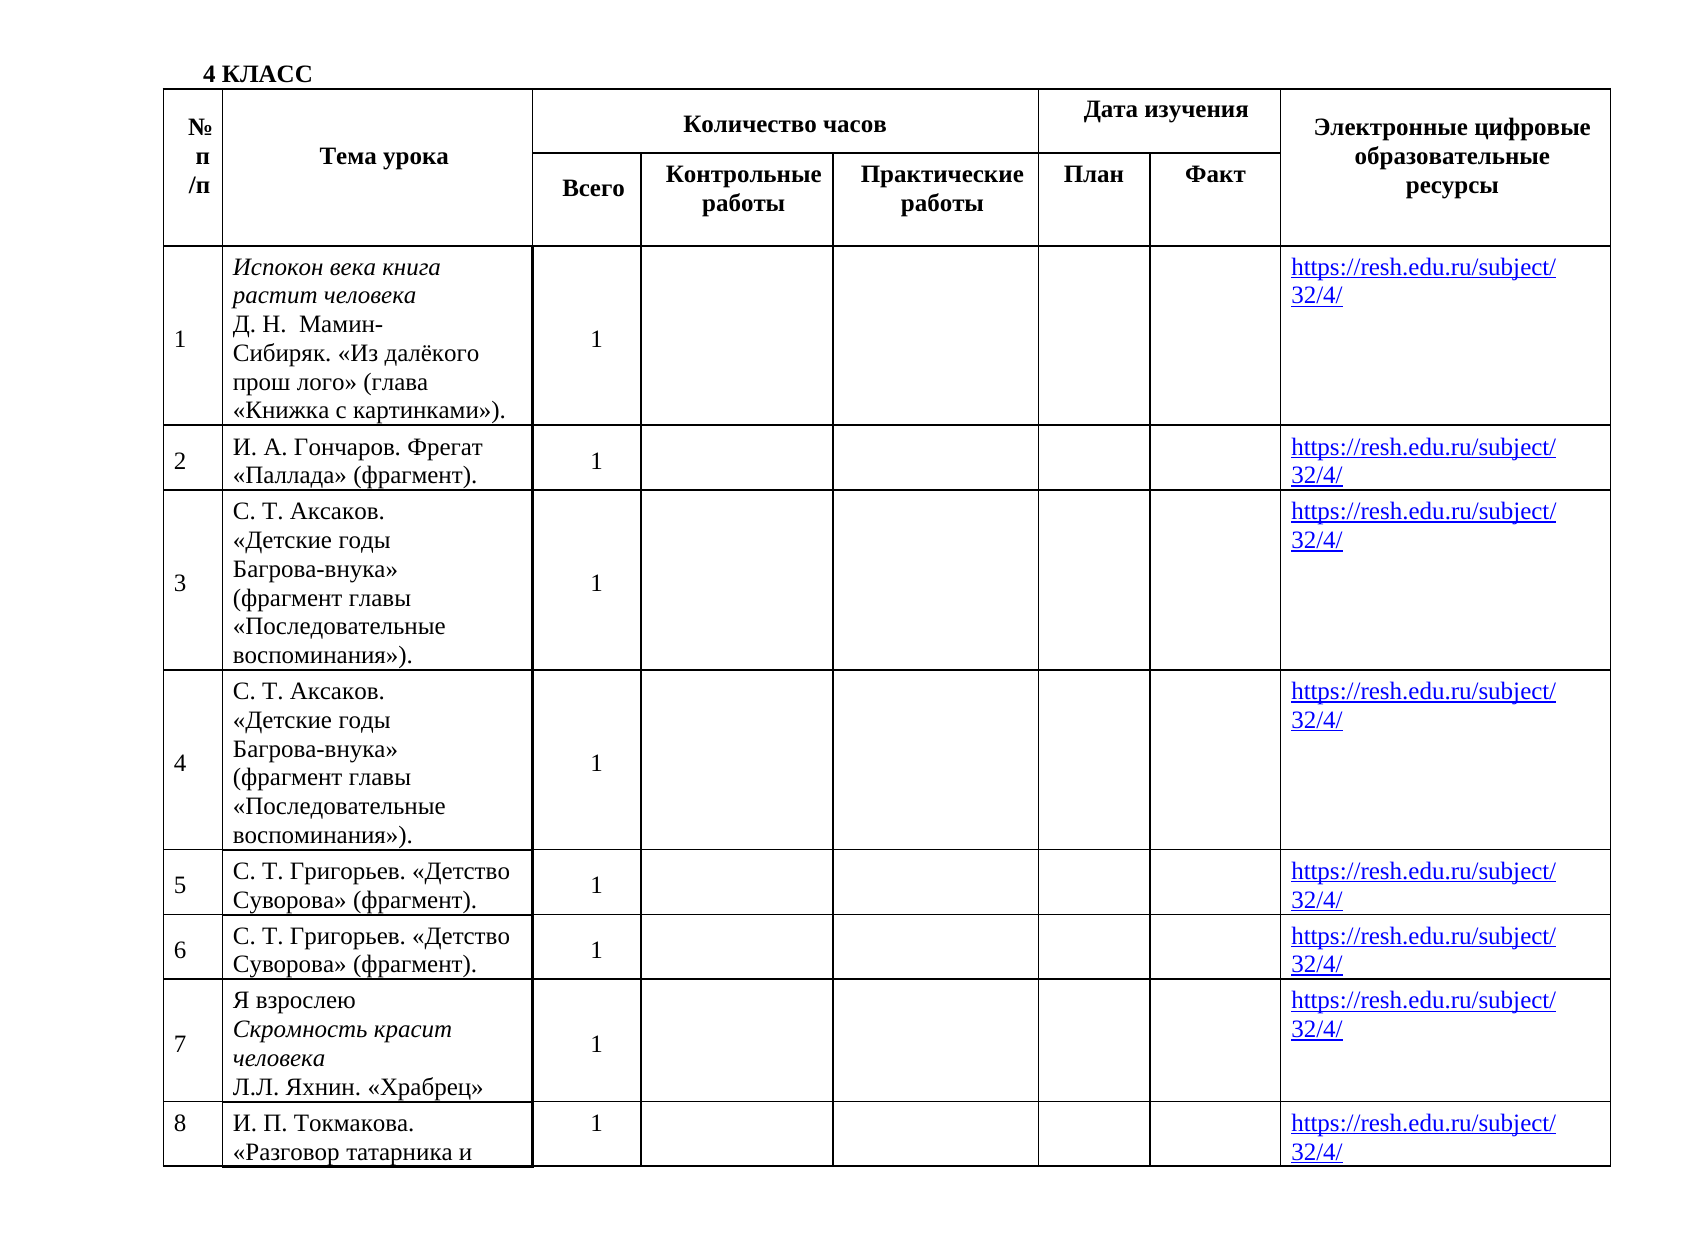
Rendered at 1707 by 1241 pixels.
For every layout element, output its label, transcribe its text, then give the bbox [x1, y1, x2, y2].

table_cell [834, 1102, 1038, 1165]
table_cell [834, 915, 1038, 978]
table_cell [1039, 491, 1149, 669]
table_cell [642, 1102, 832, 1165]
table_cell 1 [534, 671, 640, 849]
table_cell [1151, 247, 1280, 424]
table_cell С. Т. Аксаков. «Детские годы Багрова-внука» (фрагмент главы «Последовательные воспоминания»). [223, 491, 531, 669]
table_cell Я взрослею Скромность красит человека Л.Л. Яхнин. «Храбрец» [223, 980, 531, 1101]
table_cell 1 [534, 491, 640, 669]
table_cell [642, 247, 832, 424]
table_cell https://resh.edu.ru/subject/32/4/ [1281, 850, 1610, 913]
table_cell https://resh.edu.ru/subject/32/4/ [1281, 426, 1610, 489]
table_cell [1039, 247, 1149, 424]
table_header Количество часов [533, 90, 1038, 152]
table_header Тема урока [223, 90, 532, 245]
table_cell 3 [164, 491, 222, 669]
table_cell [1039, 915, 1149, 978]
table_cell 2 [164, 426, 222, 489]
table_cell 1 [534, 915, 640, 978]
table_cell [223, 1103, 531, 1165]
table_cell [1039, 671, 1149, 849]
table_cell [1151, 915, 1280, 978]
table_header Электронные цифровые образовательные ресурсы [1281, 90, 1610, 245]
table_cell [834, 980, 1038, 1101]
table_cell Практические работы [834, 154, 1038, 245]
table_cell С. Т. Григорьев. «Детство Суворова» (фрагмент). [223, 916, 531, 978]
table_cell [1039, 850, 1149, 913]
table_cell [1151, 980, 1280, 1101]
table_cell https://resh.edu.ru/subject/32/4/ [1281, 671, 1610, 849]
table_cell [1151, 426, 1280, 489]
table_cell 1 [534, 850, 640, 913]
table_cell https://resh.edu.ru/subject/32/4/ [1281, 980, 1610, 1101]
table_cell https://resh.edu.ru/subject/32/4/ [1281, 247, 1610, 424]
table_cell Контрольные работы [642, 154, 832, 245]
table_cell План [1039, 154, 1149, 245]
table_header Дата изучения [1039, 90, 1280, 152]
table_cell [1039, 426, 1149, 489]
table_cell https://resh.edu.ru/subject/32/4/ [1281, 491, 1610, 669]
table_cell 1 [534, 247, 640, 424]
table_cell [642, 980, 832, 1101]
table_cell 5 [164, 850, 222, 913]
table_cell [1151, 671, 1280, 849]
table_cell [834, 247, 1038, 424]
table_cell 1 [164, 247, 222, 424]
table_cell 6 [164, 915, 222, 978]
table_cell 1 [534, 980, 640, 1101]
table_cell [1281, 1102, 1610, 1165]
table_cell С. Т. Аксаков. «Детские годы Багрова-внука» (фрагмент главы «Последовательные воспоминания»). [223, 671, 531, 849]
table_cell [1151, 850, 1280, 913]
table_cell 7 [164, 980, 222, 1101]
table_cell [642, 671, 832, 849]
table_cell Факт [1151, 154, 1280, 245]
table_cell 4 [164, 671, 222, 849]
table_cell [1039, 1102, 1149, 1165]
table_cell [834, 426, 1038, 489]
table_cell https://resh.edu.ru/subject/32/4/ [1281, 915, 1610, 978]
table_cell [1151, 1102, 1280, 1165]
table_cell [642, 915, 832, 978]
table_cell Всего [533, 154, 640, 245]
table_cell Испокон века книга растит человека Д. Н. Мамин- Сибиряк. «Из далёкого прош лого» (глава «Книжка с картинками»). [223, 247, 531, 424]
table_cell [642, 491, 832, 669]
table_cell [834, 491, 1038, 669]
table_cell [642, 426, 832, 489]
table_header № п/п [164, 90, 222, 245]
text 4 КЛАСС [72, 59, 1647, 88]
table_cell 1 [534, 1102, 640, 1165]
table_cell [1151, 491, 1280, 669]
table_cell [834, 850, 1038, 913]
table_cell [1039, 980, 1149, 1101]
table_cell 1 [534, 426, 640, 489]
table_cell И. А. Гончаров. Фрегат «Паллада» (фрагмент). [223, 426, 531, 489]
table_cell [834, 671, 1038, 849]
table_cell С. Т. Григорьев. «Детство Суворова» (фрагмент). [223, 851, 531, 913]
table_cell 8 [164, 1102, 222, 1165]
table_cell [642, 850, 832, 913]
